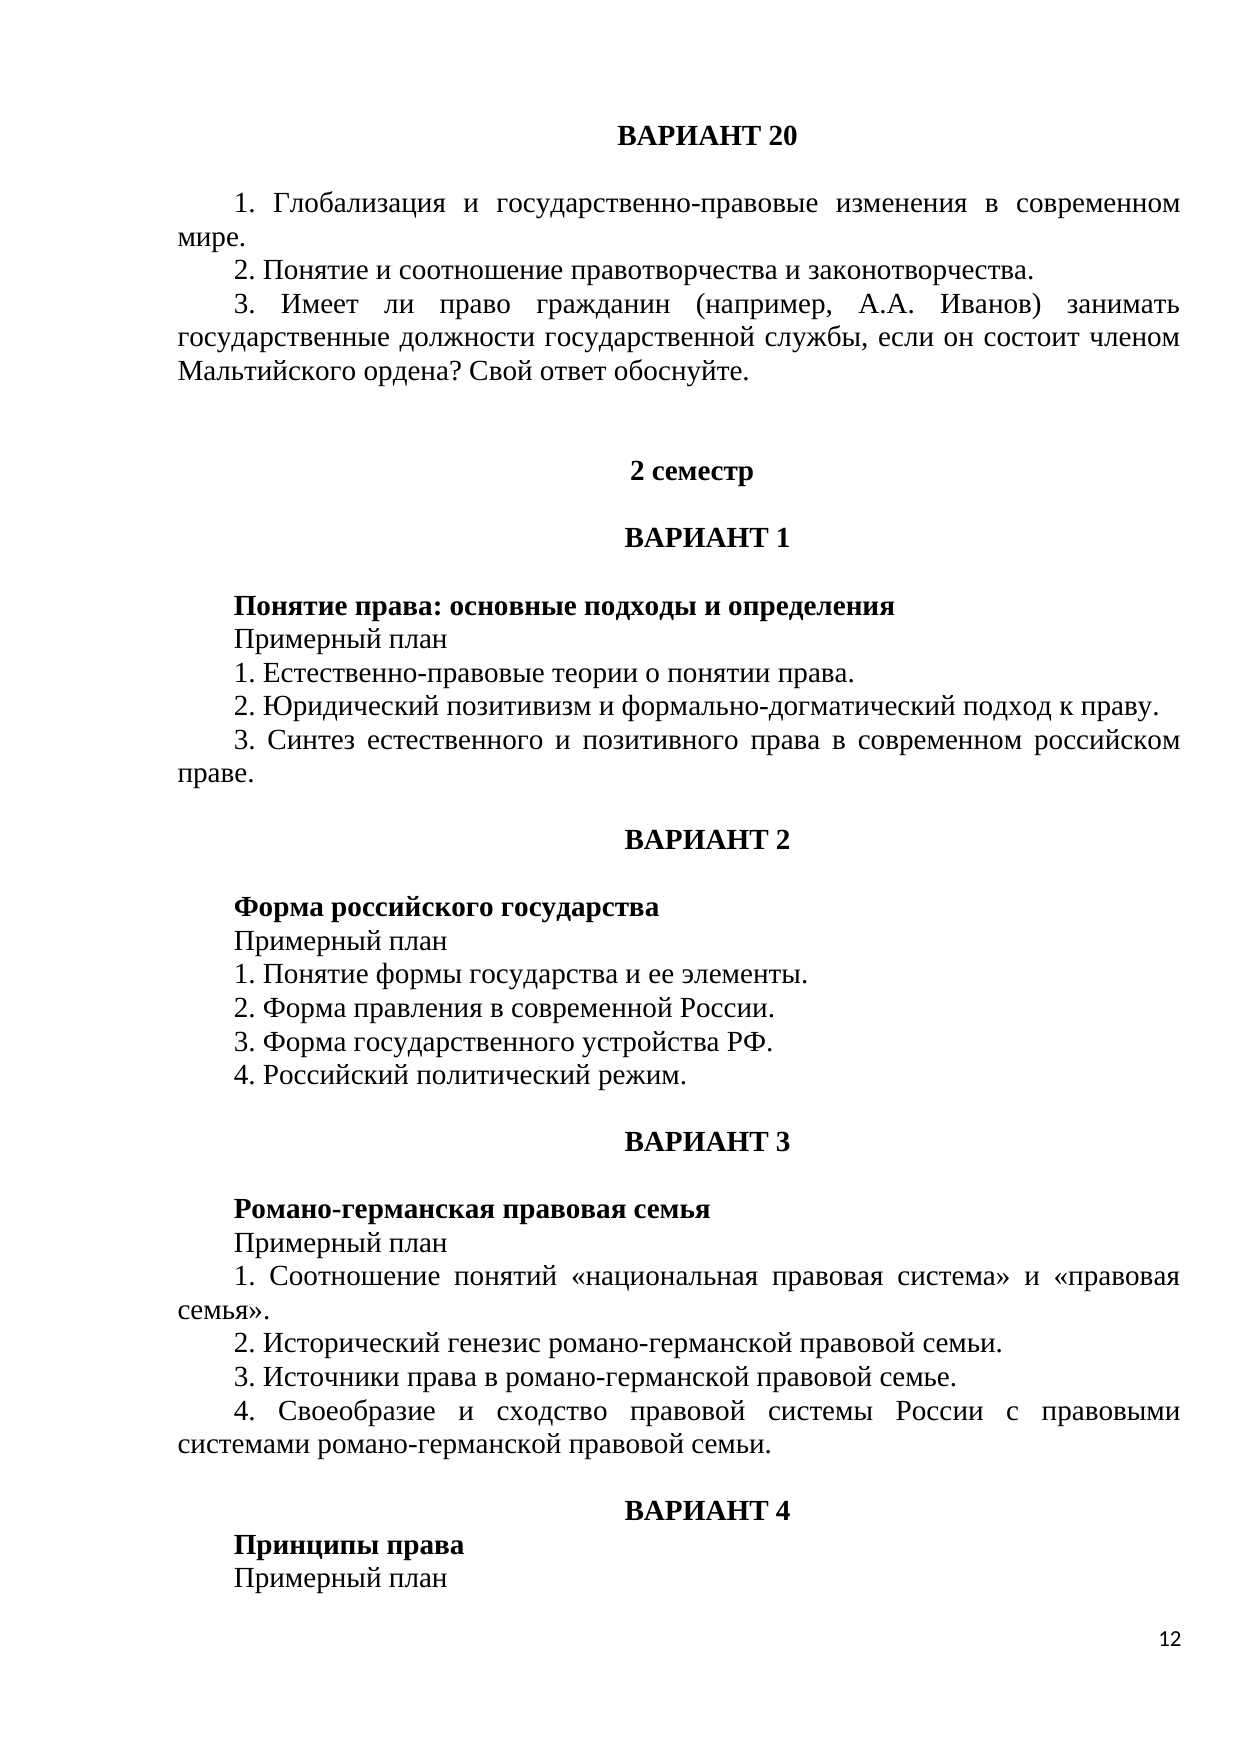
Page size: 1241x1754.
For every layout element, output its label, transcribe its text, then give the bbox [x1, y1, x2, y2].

text ВАРИАНТ 20 [177, 118, 1181, 152]
text 3. Форма государственного устройства РФ. [177, 1024, 1181, 1057]
text Примерный план [177, 1560, 1181, 1594]
text Примерный план [177, 923, 1181, 957]
text ВАРИАНТ 1 [177, 521, 1181, 554]
text 1. Глобализация и государственно-правовые изменения в современном мире. [177, 185, 1181, 252]
text Примерный план [177, 1225, 1181, 1258]
text 2. Форма правления в современной России. [177, 990, 1181, 1024]
text 2. Юридический позитивизм и формально-догматический подход к праву. [177, 688, 1181, 722]
text 4. Российский политический режим. [177, 1057, 1181, 1091]
text 3. Имеет ли право гражданин (например, А.А. Иванов) занимать государственные должности государственной службы, если он состоит членом Мальтийского ордена? Свой ответ обоснуйте. [177, 286, 1181, 386]
text ВАРИАНТ 4 [177, 1493, 1181, 1527]
text 2 семестр [177, 453, 1150, 487]
text Примерный план [177, 621, 1181, 655]
text 1. Соотношение понятий «национальная правовая система» и «правовая семья». [177, 1258, 1181, 1326]
text Форма российского государства [177, 889, 1181, 923]
text 4. Своеобразие и сходство правовой системы России с правовыми системами романо-германской правовой семьи. [177, 1393, 1181, 1460]
text ВАРИАНТ 2 [177, 822, 1181, 856]
text 3. Источники права в романо-германской правовой семье. [177, 1359, 1181, 1393]
text Романо-германская правовая семья [177, 1191, 1181, 1225]
text 1. Естественно-правовые теории о понятии права. [177, 655, 1181, 688]
text Принципы права [177, 1527, 1181, 1560]
text 1. Понятие формы государства и ее элементы. [177, 957, 1181, 990]
text 2. Понятие и соотношение правотворчества и законотворчества. [177, 252, 1181, 286]
text 2. Исторический генезис романо-германской правовой семьи. [177, 1326, 1181, 1359]
text Понятие права: основные подходы и определения [177, 588, 1181, 621]
text 3. Синтез естественного и позитивного права в современном российском праве. [177, 722, 1181, 789]
text ВАРИАНТ 3 [177, 1124, 1181, 1158]
